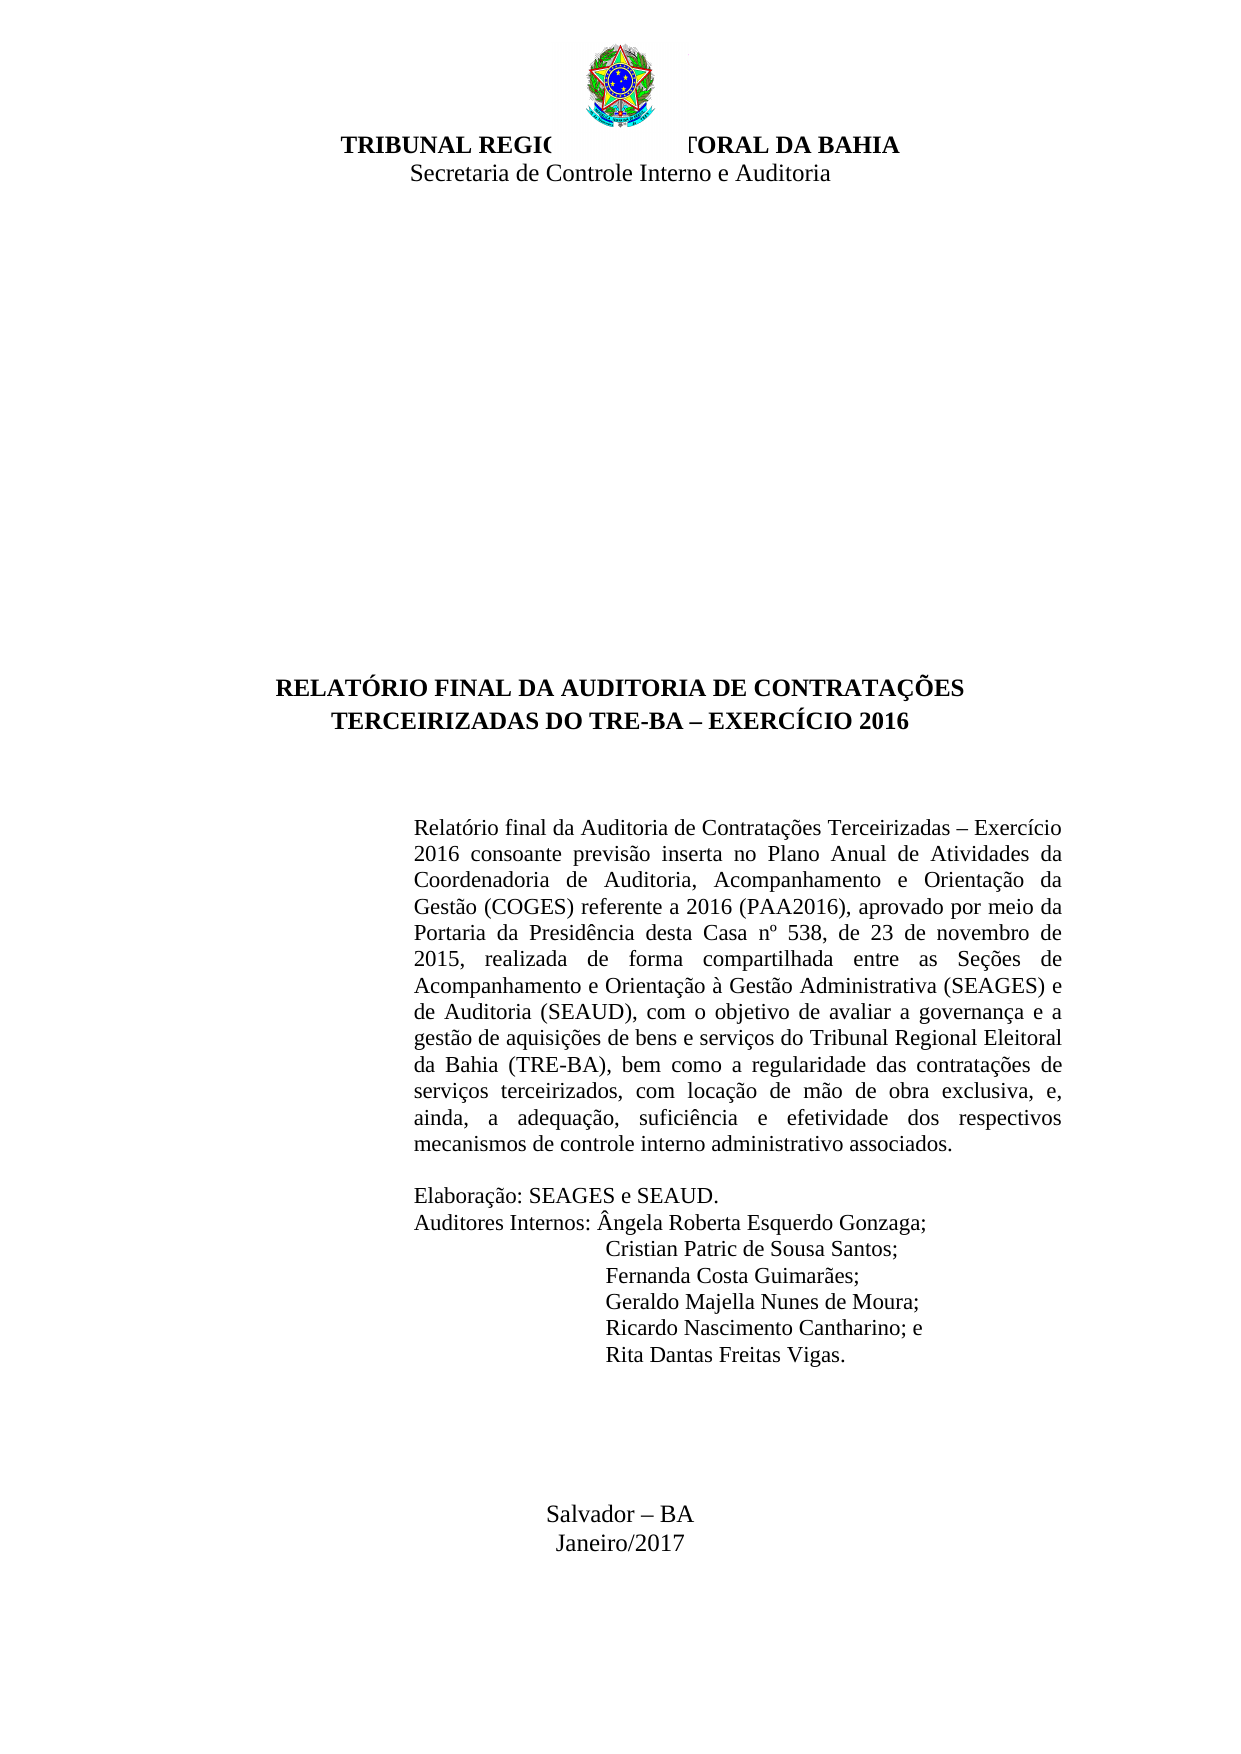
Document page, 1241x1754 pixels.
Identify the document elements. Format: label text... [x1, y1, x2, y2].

text Cristian Patric de Sousa Santos; [413, 1235, 1063, 1262]
text RELATÓRIO FINAL DA AUDITORIA DE CONTRATAÇÕES TERCEIRIZADAS DO TRE-BA – EXERCÍCIO 2016 [177, 673, 1063, 735]
text Rita Dantas Freitas Vigas. [605, 1341, 1063, 1367]
picture [551, 42, 689, 161]
text Salvador – BA [177, 1499, 1063, 1528]
text Geraldo Majella Nunes de Moura; [605, 1288, 1063, 1314]
text Janeiro/2017 [177, 1528, 1063, 1556]
text Relatório final da Auditoria de Contratações Terceirizadas – Exercício 2016 consoante previsão inserta no Plano Anual de Atividades da Coordenadoria de Auditoria, Acompanhamento e Orientação da Gestão (COGES) referente a 2016 (PAA2016), aprovado por meio da Portaria da Presidência desta Casa nº 538, de 23 de novembro de 2015, realizada de forma compartilhada entre as Seções de Acompanhamento e Orientação à Gestão Administrativa (SEAGES) e de Auditoria (SEAUD), com o objetivo de avaliar a governança e a gestão de aquisições de bens e serviços do Tribunal Regional Eleitoral da Bahia (TRE-BA), bem como a regularidade das contratações de serviços terceirizados, com locação de mão de obra exclusiva, e, ainda, a adequação, suficiência e efetividade dos respectivos mecanismos de controle interno administrativo associados. [413, 814, 1063, 1156]
text Elaboração: SEAGES e SEAUD. [413, 1183, 1063, 1209]
text Fernanda Costa Guimarães; [413, 1262, 1063, 1288]
text Ricardo Nascimento Cantharino; e [605, 1314, 1063, 1341]
text Auditores Internos: Ângela Roberta Esquerdo Gonzaga; [413, 1209, 1063, 1235]
